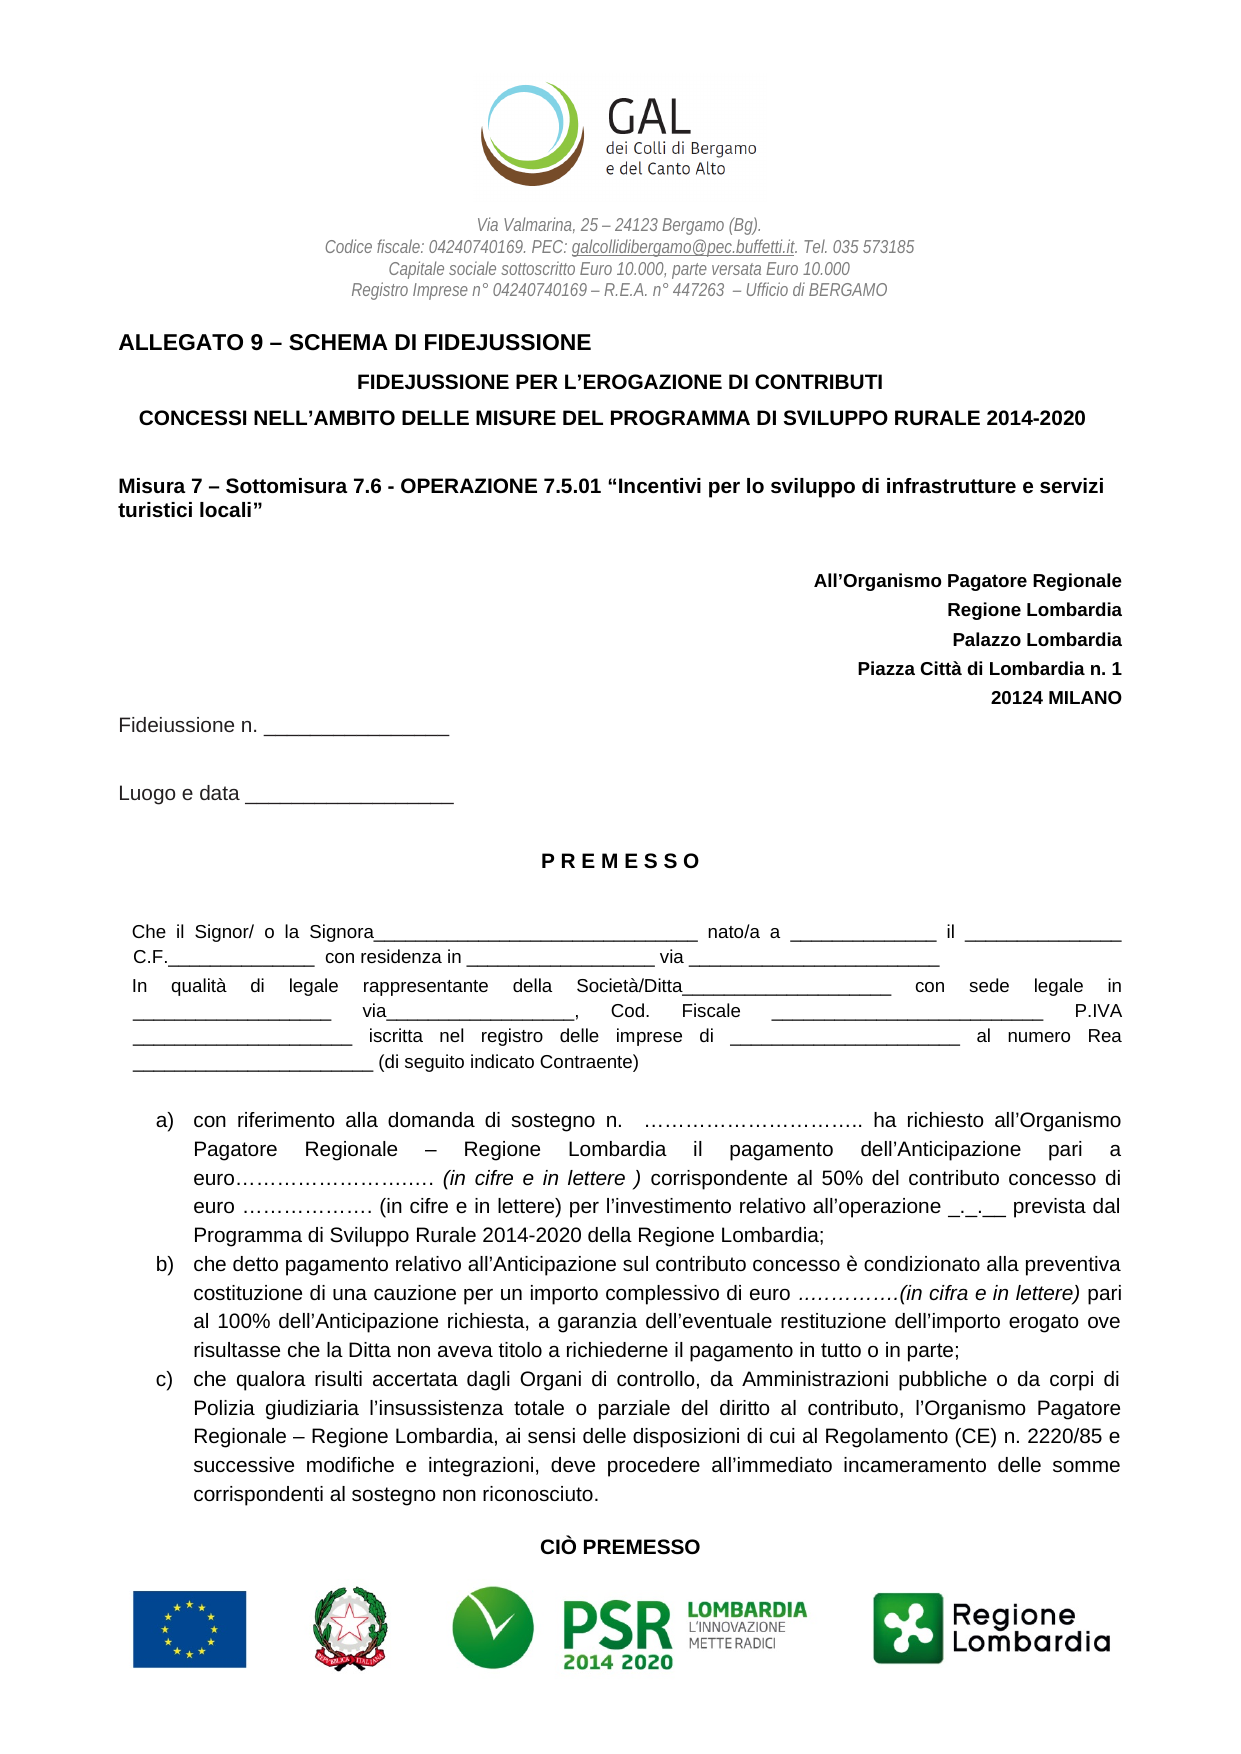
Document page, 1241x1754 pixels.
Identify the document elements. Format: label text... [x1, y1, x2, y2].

text Regione Lombardia [132, 596, 1122, 621]
text P R E M E S S O [118, 849, 1122, 873]
text Misura 7 – Sottomisura 7.6 - OPERAZIONE 7.5.01 “Incentivi per lo sviluppo di infrastrutture e servizi turistici locali” [118, 474, 1122, 522]
text CIÒ PREMESSO [118, 1535, 1122, 1559]
text FIDEJUSSIONE PER L’EROGAZIONE DI CONTRIBUTI [118, 370, 1122, 394]
list che qualora risulti accertata dagli Organi di controllo, da Amministrazioni pubbliche o da corpi di Polizia giudiziaria l’insussistenza totale o parziale del diritto al contributo, l’Organismo Pagatore Regionale – Regione Lombardia, ai sensi delle disposizioni di cui al Regolamento (CE) n. 2220/85 e successive modifiche e integrazioni, deve procedere all’immediato incameramento delle somme corrispondenti al sostegno non riconosciuto. [156, 1367, 1122, 1506]
text Che il Signor/ o la Signora_______________________________ nato/a a ______________ il _______________ C.F.______________ con residenza in __________________ via ________________________ [132, 917, 1122, 967]
text Luogo e data __________________ [118, 781, 1122, 805]
text ALLEGATO 9 – SCHEMA DI FIDEJUSSIONE [118, 329, 1122, 355]
picture [118, 1579, 1122, 1681]
text In qualità di legale rappresentante della Società/Ditta____________________ con sede legale in ___________________ via__________________, Cod. Fiscale __________________________ P.IVA _____________________ iscritta nel registro delle imprese di ______________________ al numero Rea _______________________ (di seguito indicato Contraente) [132, 972, 1122, 1072]
picture [473, 73, 767, 202]
text CONCESSI NELL’AMBITO DELLE MISURE DEL PROGRAMMA DI SVILUPPO RURALE 2014-2020 [103, 406, 1122, 430]
list che detto pagamento relativo all’Anticipazione sul contributo concesso è condizionato alla preventiva costituzione di una cauzione per un importo complessivo di euro ..………….(in cifra e in lettere) pari al 100% dell’Anticipazione richiesta, a garanzia dell’eventuale restituzione dell’importo erogato ove risultasse che la Ditta non aveva titolo a richiederne il pagamento in tutto o in parte; [156, 1252, 1122, 1362]
text 20124 MILANO [132, 683, 1122, 709]
text Piazza Città di Lombardia n. 1 [132, 654, 1122, 679]
text Fideiussione n. ________________ [118, 713, 1122, 737]
text Palazzo Lombardia [132, 625, 1122, 650]
text All’Organismo Pagatore Regionale [132, 566, 1122, 592]
list con riferimento alla domanda di sostegno n. ………………………….. ha richiesto all’Organismo Pagatore Regionale – Regione Lombardia il pagamento dell’Anticipazione pari a euro…………………….…. (in cifre e in lettere ) corrispondente al 50% del contributo concesso di euro ………………. (in cifre e in lettere) per l’investimento relativo all’operazione _._.__ prevista dal Programma di Sviluppo Rurale 2014-2020 della Regione Lombardia; [156, 1108, 1122, 1247]
